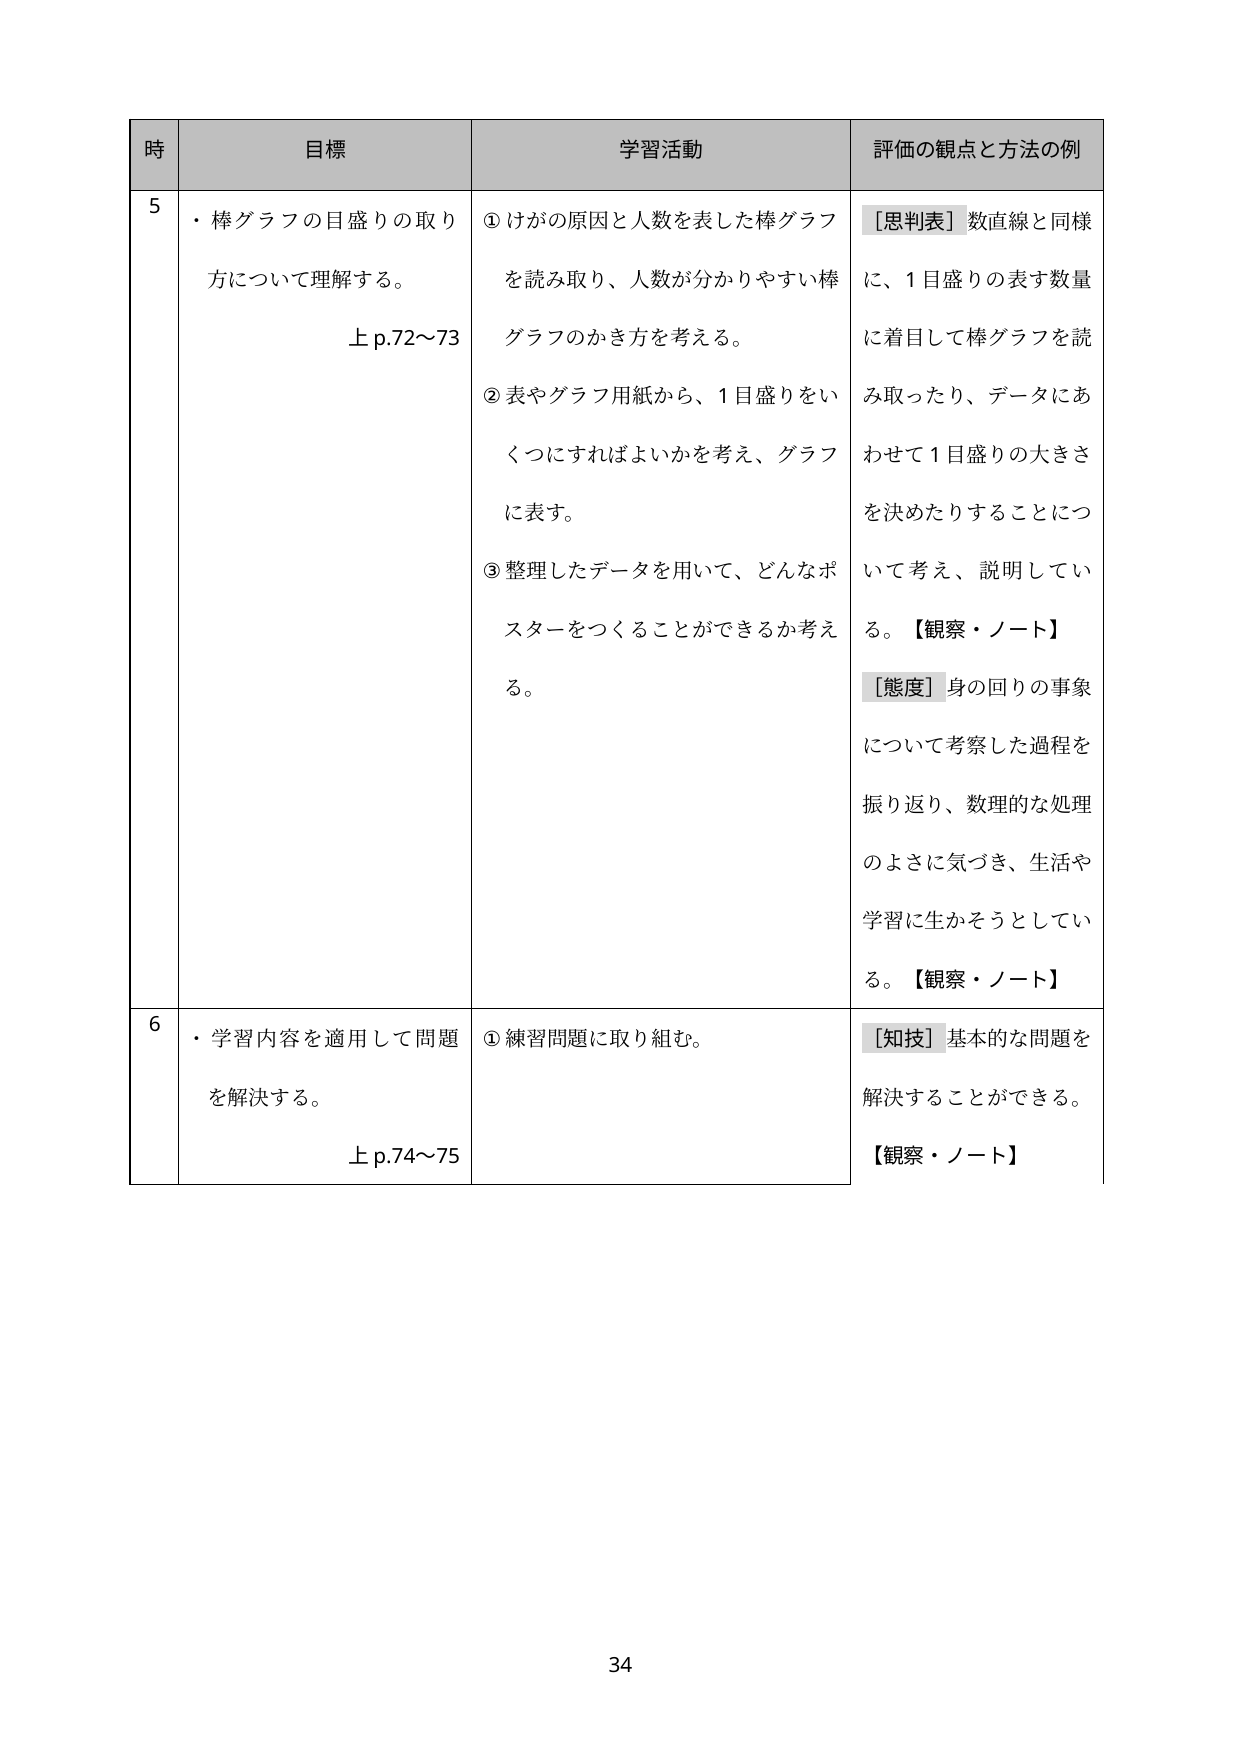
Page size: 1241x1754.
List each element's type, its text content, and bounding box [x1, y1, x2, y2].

table_header 学習活動 [472, 120, 850, 190]
table_cell 棒グラフの目盛りの取り方について理解する。 上p.72～73 [179, 191, 471, 1007]
table_cell 学習内容を適用して問題を解決する。 上p.74～75 [179, 1009, 471, 1183]
table_cell ［知技］基本的な問題を解決することができる。【観察・ノート】 [851, 1009, 1103, 1183]
table_cell ［思判表］数直線と同様に、1目盛りの表す数量に着目して棒グラフを読み取ったり、データにあわせて1目盛りの大きさを決めたりすることについて考え、説明している。【観察・ノート】 ［態度］身の回りの事象について考察した過程を振り返り、数理的な処理のよさに気づき、生活や学習に生かそうとしている。【観察・ノート】 [851, 191, 1103, 1007]
table_cell ①練習問題に取り組む。 [472, 1009, 850, 1183]
table_header 評価の観点と方法の例 [851, 120, 1103, 190]
table_cell 5 [131, 191, 178, 1007]
table_cell ①けがの原因と人数を表した棒グラフを読み取り、人数が分かりやすい棒グラフのかき方を考える。 ②表やグラフ用紙から、1目盛りをいくつにすればよいかを考え、グラフに表す。 ③整理したデータを用いて、どんなポスターをつくることができるか考える。 [472, 191, 850, 1007]
table_cell 6 [131, 1009, 178, 1183]
table_header 時 [131, 120, 178, 190]
table_header 目標 [179, 120, 471, 190]
